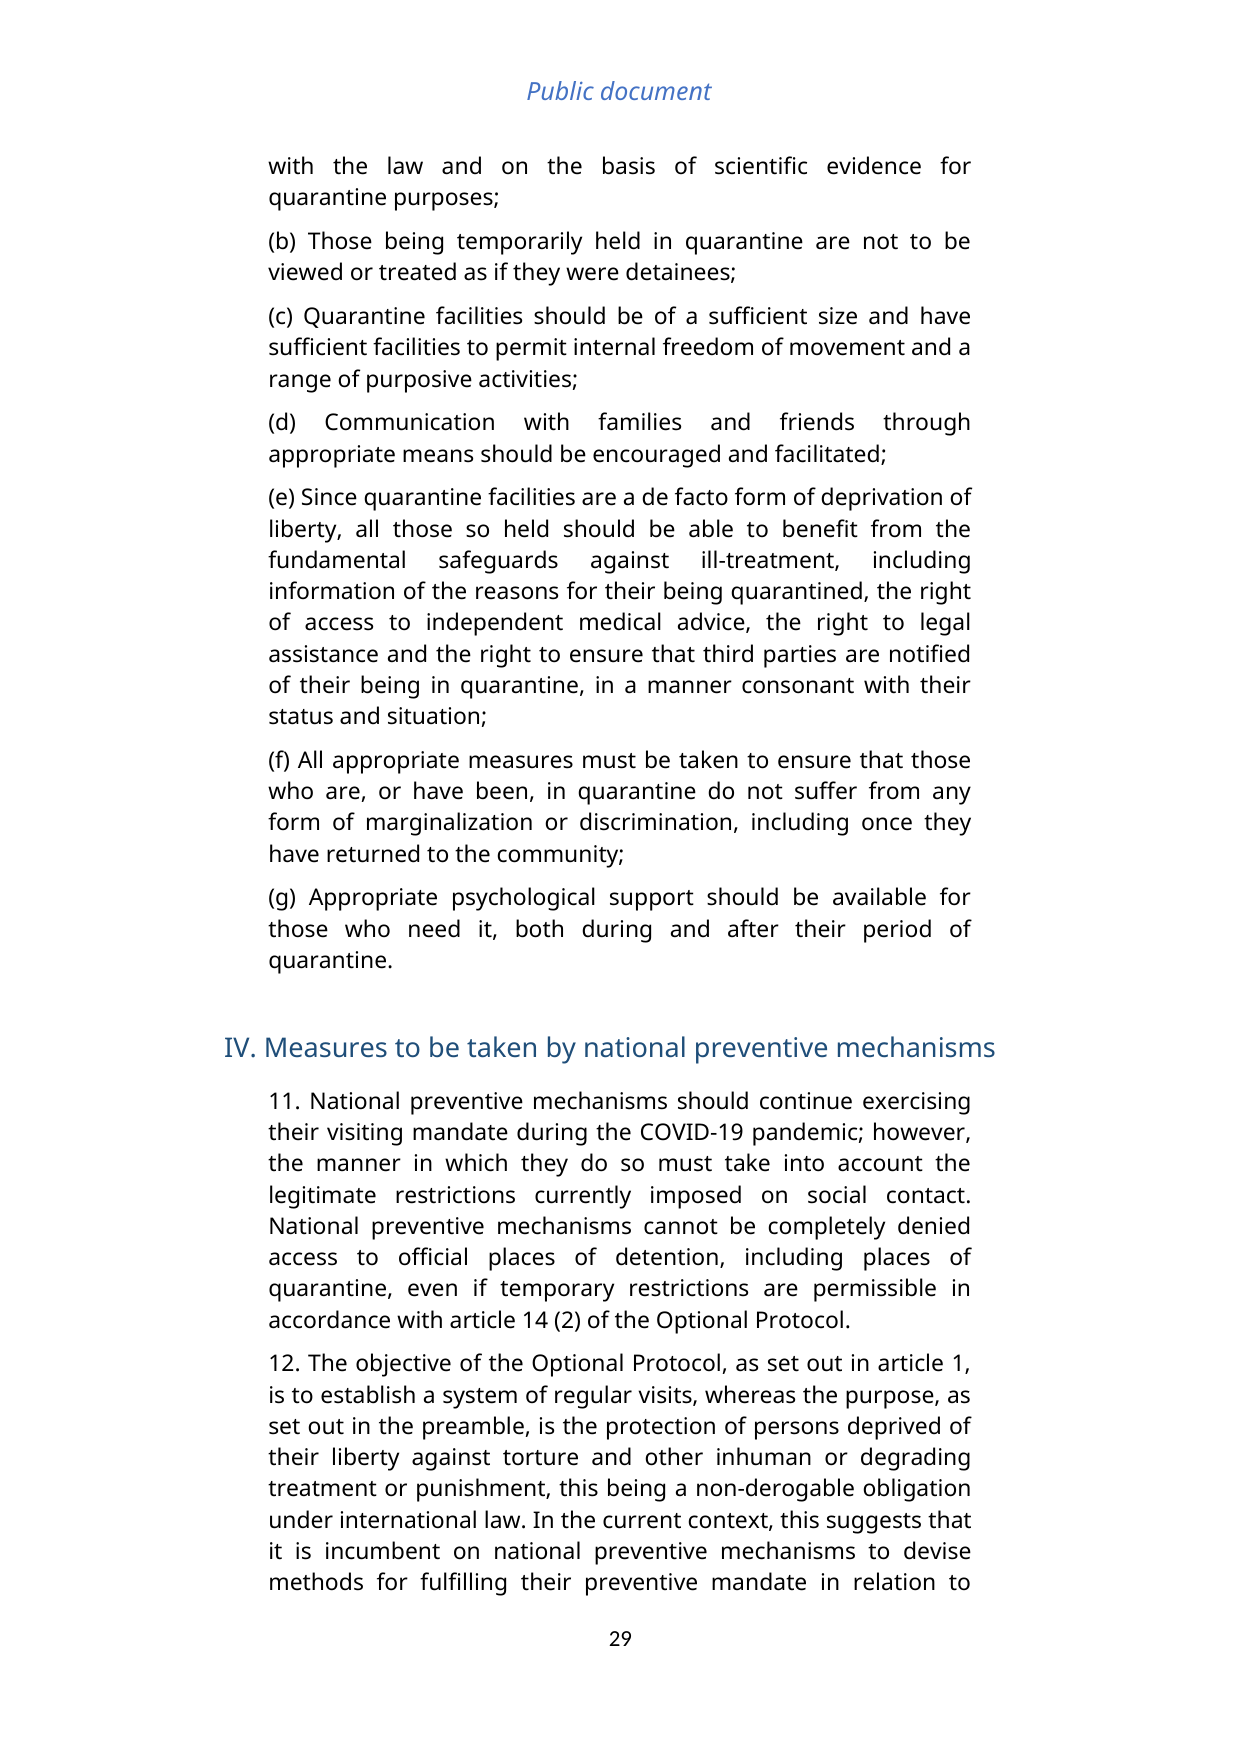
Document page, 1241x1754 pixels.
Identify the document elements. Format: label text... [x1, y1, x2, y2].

text IV. Measures to be taken by national preventive mechanisms [150, 1028, 1090, 1065]
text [268, 1347, 972, 1597]
text (f) All appropriate measures must be taken to ensure that those who are, or have been, in quarantine do not suffer from any form of marginalization or discrimination, including once they have returned to the community; [268, 744, 972, 869]
text (b) Those being temporarily held in quarantine are not to be viewed or treated as if they were detainees; [268, 225, 972, 287]
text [268, 150, 972, 212]
text (c) Quarantine facilities should be of a sufficient size and have sufficient facilities to permit internal freedom of movement and a range of purposive activities; [268, 300, 972, 394]
text (g) Appropriate psychological support should be available for those who need it, both during and after their period of quarantine. [268, 881, 972, 975]
text (d) Communication with families and friends through appropriate means should be encouraged and facilitated; [268, 406, 972, 469]
text 11. National preventive mechanisms should continue exercising their visiting mandate during the COVID-19 pandemic; however, the manner in which they do so must take into account the legitimate restrictions currently imposed on social contact. National preventive mechanisms cannot be completely denied access to official places of detention, including places of quarantine, even if temporary restrictions are permissible in accordance with article 14 (2) of the Optional Protocol. [268, 1085, 972, 1335]
text (e) Since quarantine facilities are a de facto form of deprivation of liberty, all those so held should be able to benefit from the fundamental safeguards against ill-treatment, including information of the reasons for their being quarantined, the right of access to independent medical advice, the right to legal assistance and the right to ensure that third parties are notified of their being in quarantine, in a manner consonant with their status and situation; [268, 481, 972, 731]
